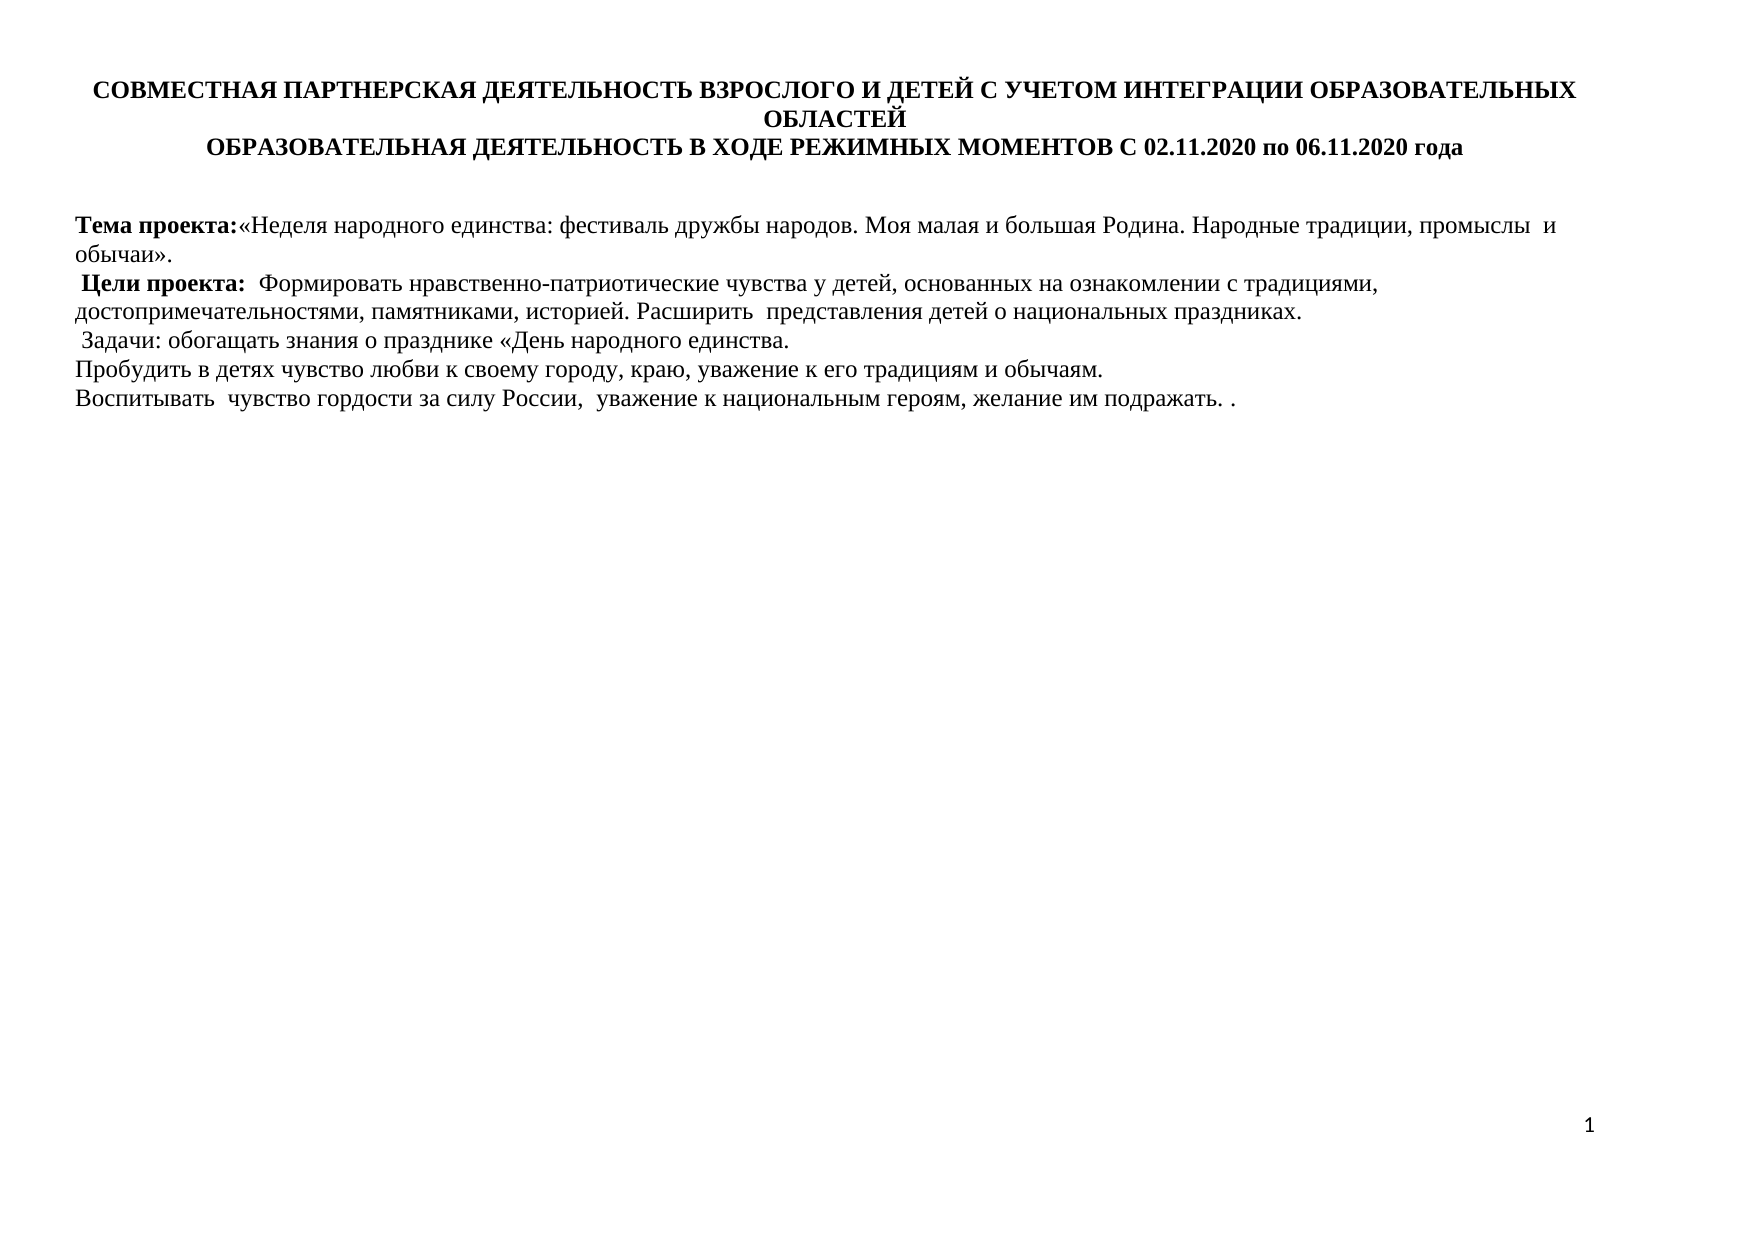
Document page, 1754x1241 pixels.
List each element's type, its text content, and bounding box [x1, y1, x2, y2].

text Тема проекта:«Неделя народного единства: фестиваль дружбы народов. Моя малая и большая Родина. Народные традиции, промыслы и обычаи». [75, 210, 1595, 268]
text Цели проекта: Формировать нравственно-патриотические чувства у детей, основанных на ознакомлении с традициями, достопримечательностями, памятниками, историей. Расширить представления детей о национальных праздниках. [75, 268, 1595, 325]
text Воспитывать чувство гордости за силу России, уважение к национальным героям, желание им подражать. . [75, 383, 1595, 411]
text Задачи: обогащать знания о празднике «День народного единства. [75, 325, 1595, 354]
text ОБРАЗОВАТЕЛЬНАЯ ДЕЯТЕЛЬНОСТЬ В ХОДЕ РЕЖИМНЫХ МОМЕНТОВ С 02.11.2020 по 06.11.2020 года [75, 132, 1595, 161]
text СОВМЕСТНАЯ ПАРТНЕРСКАЯ ДЕЯТЕЛЬНОСТЬ ВЗРОСЛОГО И ДЕТЕЙ С УЧЕТОМ ИНТЕГРАЦИИ ОБРАЗОВАТЕЛЬНЫХ ОБЛАСТЕЙ [75, 75, 1595, 132]
text Пробудить в детях чувство любви к своему городу, краю, уважение к его традициям и обычаям. [75, 354, 1595, 383]
